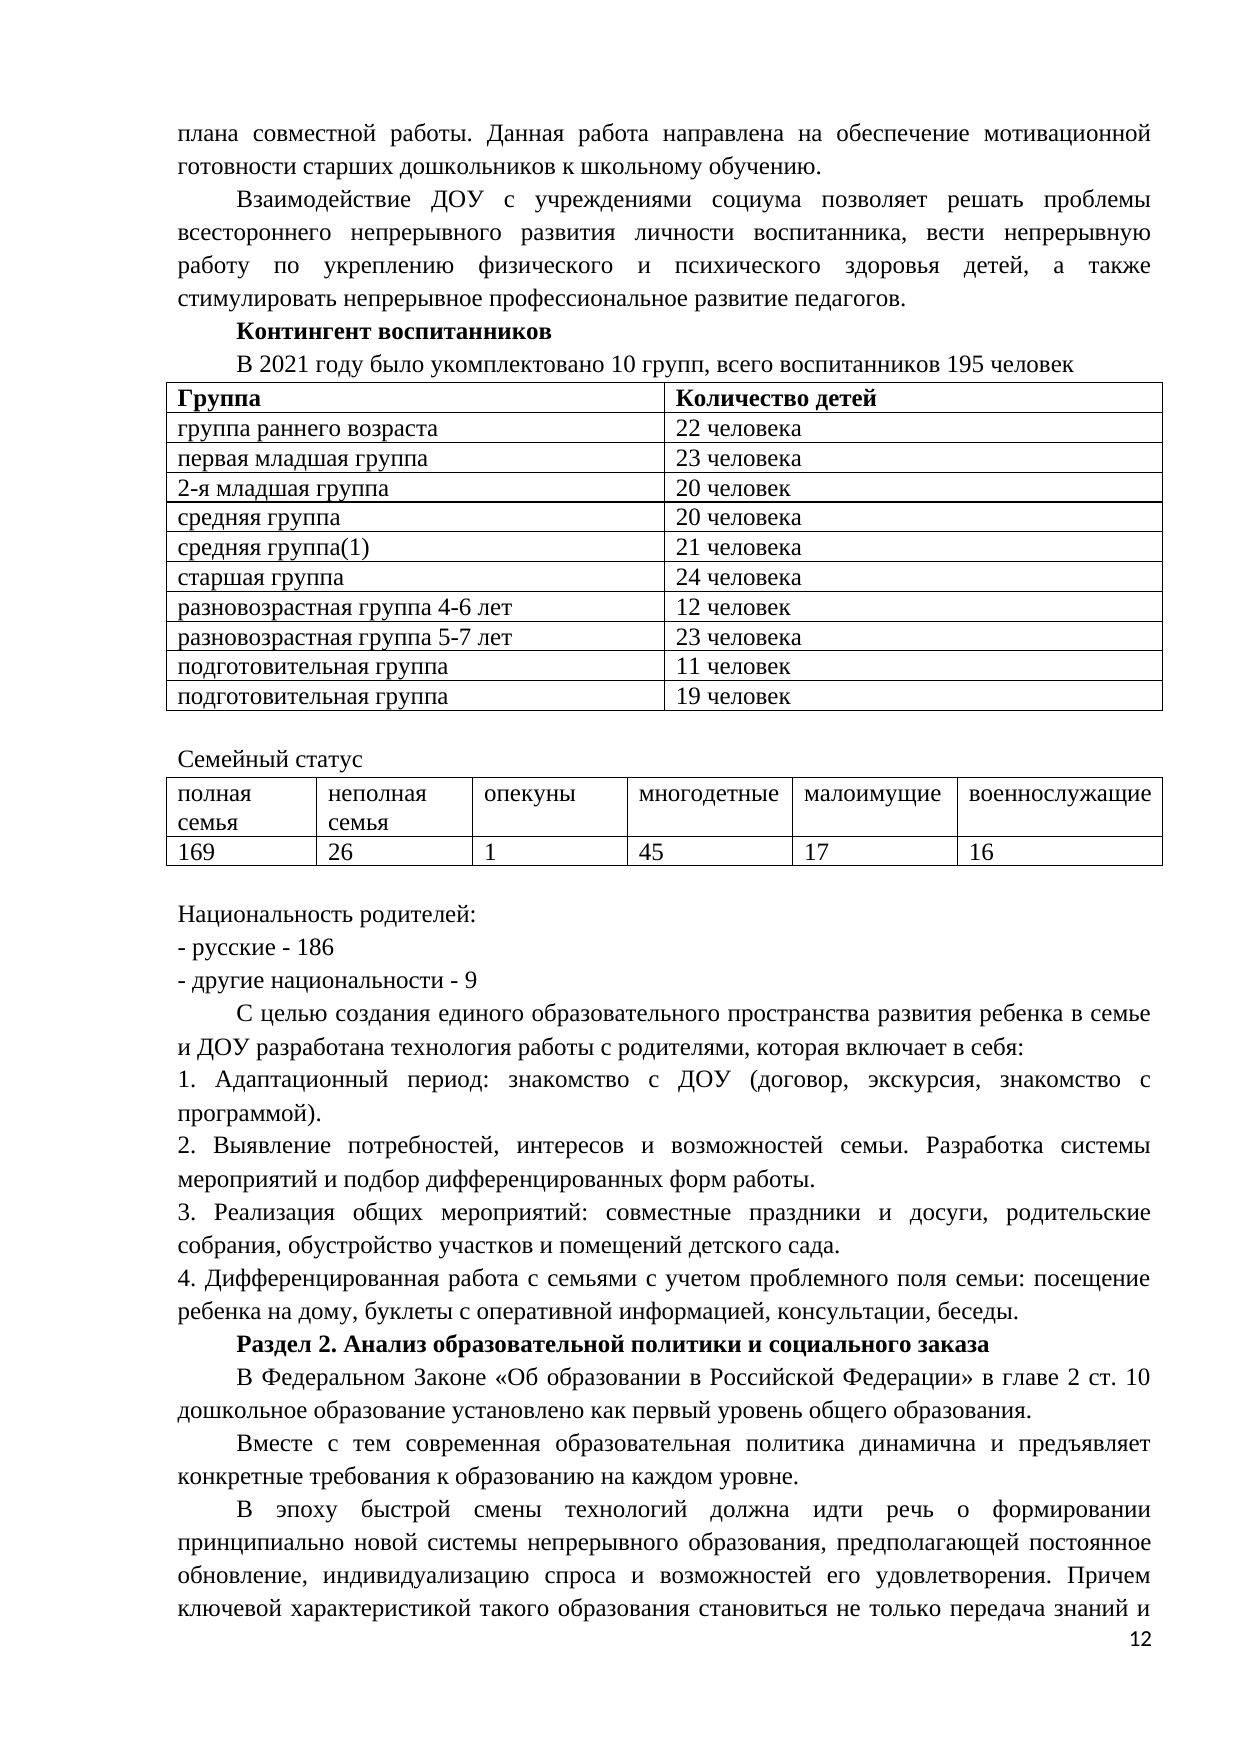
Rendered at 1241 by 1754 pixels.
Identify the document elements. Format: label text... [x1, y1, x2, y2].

table_cell 45 [628, 837, 792, 865]
table_header опекуны [473, 778, 627, 836]
text Семейный статус [177, 744, 1152, 773]
text 3. Реализация общих мероприятий: совместные праздники и досуги, родительские собрания, обустройство участков и помещений детского сада. [177, 1197, 1152, 1258]
text С целью создания единого образовательного пространства развития ребенка в семье и ДОУ разработана технология работы с родителями, которая включает в себя: [177, 998, 1152, 1060]
table_cell 16 [958, 837, 1162, 865]
table_cell средняя группа(1) [167, 532, 664, 561]
text В 2021 году было укомплектовано 10 групп, всего воспитанников 195 человек [177, 349, 1152, 378]
table_cell 1 [473, 837, 627, 865]
text Раздел 2. Анализ образовательной политики и социального заказа [177, 1329, 1152, 1357]
table_cell первая младшая группа [167, 443, 664, 472]
table_cell подготовительная группа [167, 681, 664, 710]
table_cell средняя группа [167, 503, 664, 531]
text В Федеральном Законе «Об образовании в Российской Федерации» в главе 2 ст. 10 дошкольное образование установлено как первый уровень общего образования. [177, 1362, 1152, 1423]
text 1. Адаптационный период: знакомство с ДОУ (договор, экскурсия, знакомство с программой). [177, 1064, 1152, 1126]
table_cell разновозрастная группа 4-6 лет [167, 592, 664, 621]
text 2. Выявление потребностей, интересов и возможностей семьи. Разработка системы мероприятий и подбор дифференцированных форм работы. [177, 1131, 1152, 1192]
table_header Группа [167, 383, 664, 412]
table_header неполная семья [317, 778, 472, 836]
table_cell 24 человека [665, 562, 1162, 591]
table_cell разновозрастная группа 5-7 лет [167, 622, 664, 650]
table_cell 21 человека [665, 532, 1162, 561]
table_cell 17 [793, 837, 957, 865]
table_cell 2-я младшая группа [167, 473, 664, 501]
table_cell 169 [167, 837, 316, 865]
table_cell 22 человека [665, 413, 1162, 442]
text Взаимодействие ДОУ с учреждениями социума позволяет решать проблемы всестороннего непрерывного развития личности воспитанника, вести непрерывную работу по укреплению физического и психического здоровья детей, а также стимулировать непрерывное профессиональное развитие педагогов. [177, 184, 1152, 312]
table_cell 20 человек [665, 473, 1162, 501]
table_cell старшая группа [167, 562, 664, 591]
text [177, 1494, 1152, 1622]
text Национальность родителей: [177, 899, 1152, 928]
text - русские - 186 [177, 932, 1152, 961]
table_cell 23 человека [665, 622, 1162, 650]
table_cell 12 человек [665, 592, 1162, 621]
table_cell подготовительная группа [167, 651, 664, 680]
text Контингент воспитанников [177, 316, 1152, 345]
table_cell 26 [317, 837, 472, 865]
table_cell 11 человек [665, 651, 1162, 680]
table_header военнослужащие [958, 778, 1162, 836]
table_cell группа раннего возраста [167, 413, 664, 442]
text 4. Дифференцированная работа с семьями с учетом проблемного поля семьи: посещение ребенка на дому, буклеты с оперативной информацией, консультации, беседы. [177, 1263, 1152, 1324]
text - другие национальности - 9 [177, 966, 1152, 994]
table_header малоимущие [793, 778, 957, 836]
table_header Количество детей [665, 383, 1162, 412]
table_cell 23 человека [665, 443, 1162, 472]
table_cell 19 человек [665, 681, 1162, 710]
table_header полная семья [167, 778, 316, 836]
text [177, 118, 1152, 180]
table_header многодетные [628, 778, 792, 836]
text Вместе с тем современная образовательная политика динамична и предъявляет конкретные требования к образованию на каждом уровне. [177, 1428, 1152, 1489]
table_cell 20 человека [665, 503, 1162, 531]
